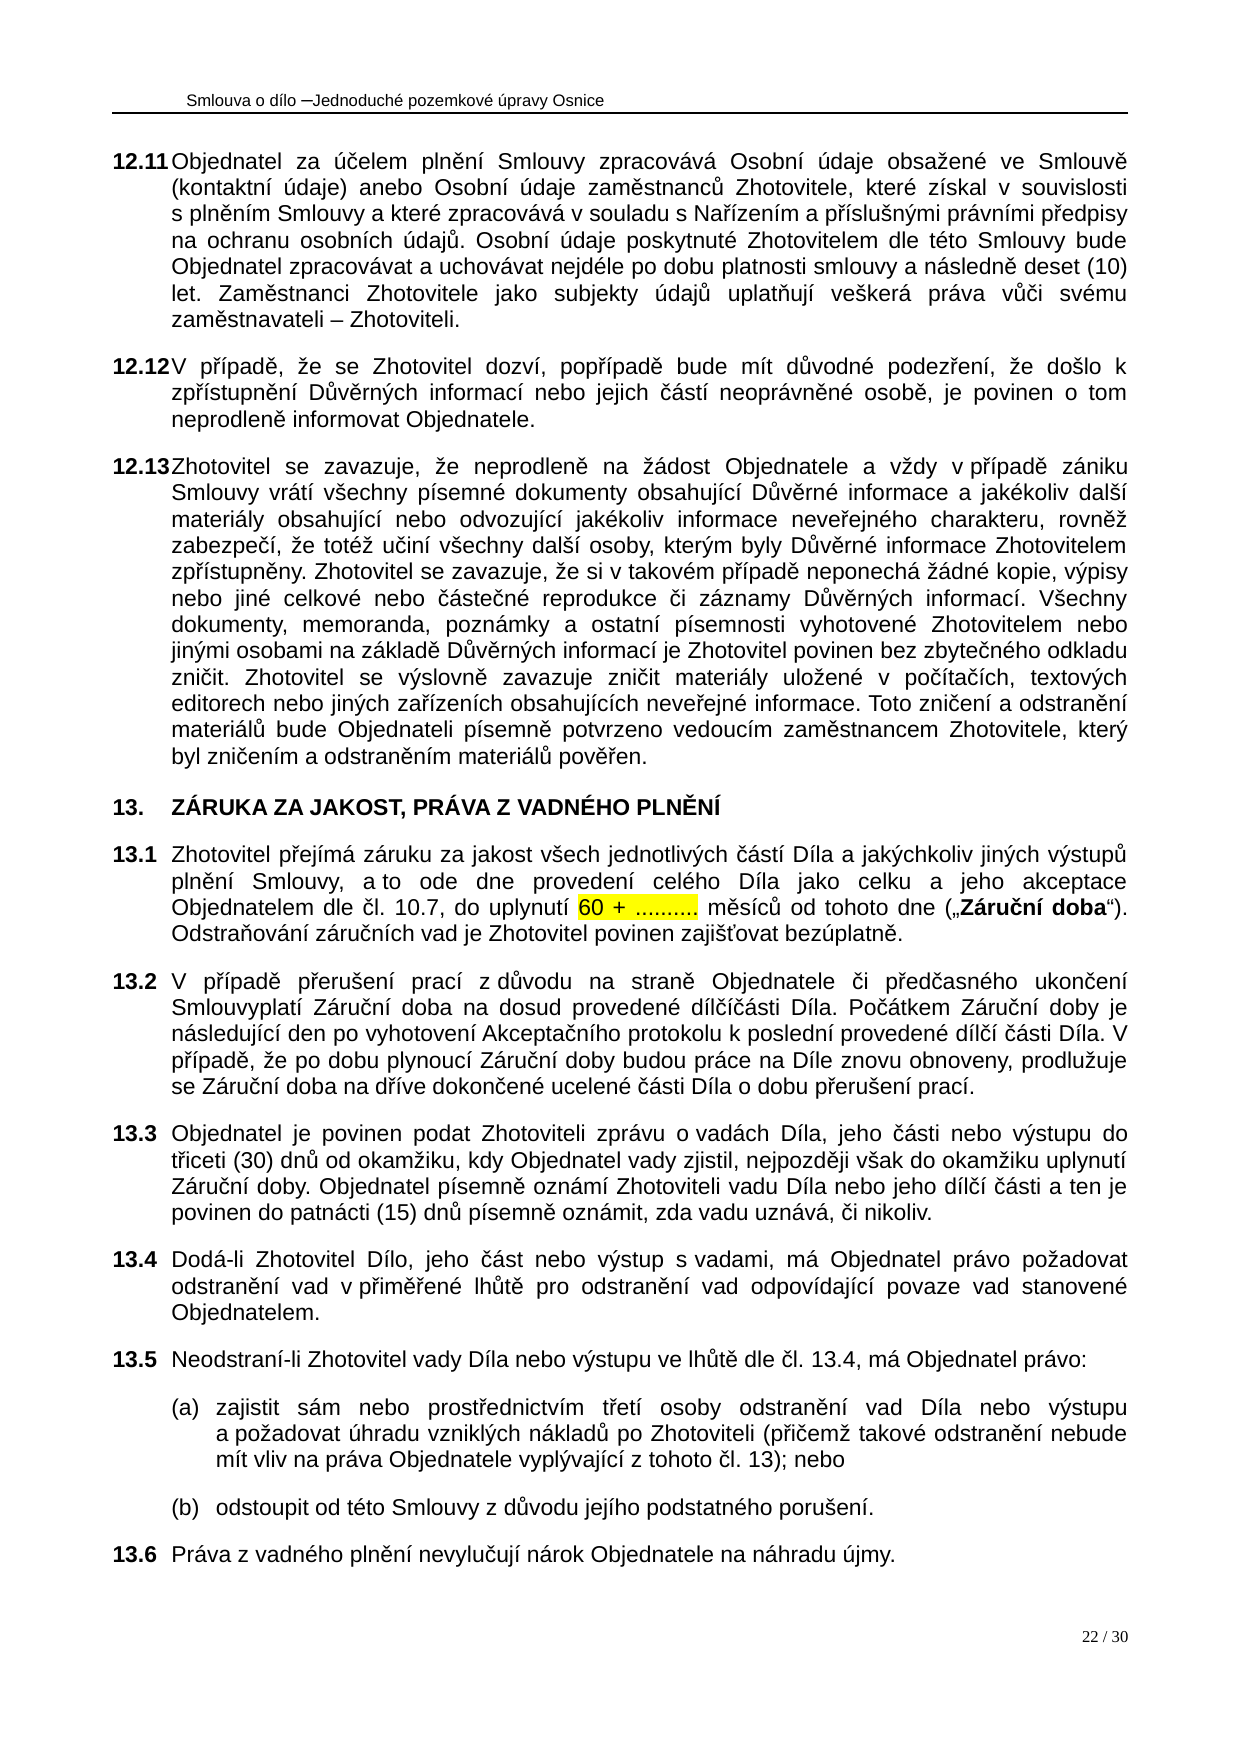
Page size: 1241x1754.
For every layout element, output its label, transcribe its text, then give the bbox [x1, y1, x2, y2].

text Zhotovitel se zavazuje, že neprodleně na žádost Objednatele a vždy v případě zániku Smlouvy vrátí všechny písemné dokumenty obsahující Důvěrné informace a jakékoliv další materiály obsahující nebo odvozující jakékoliv informace neveřejného charakteru, rovněž zabezpečí, že totéž učiní všechny další osoby, kterým byly Důvěrné informace Zhotovitelem zpřístupněny. Zhotovitel se zavazuje, že si v takovém případě neponechá žádné kopie, výpisy nebo jiné celkové nebo částečné reprodukce či záznamy Důvěrných informací. Všechny dokumenty, memoranda, poznámky a ostatní písemnosti vyhotovené Zhotovitelem nebo jinými osobami na základě Důvěrných informací je Zhotovitel povinen bez zbytečného odkladu zničit. Zhotovitel se výslovně zavazuje zničit materiály uložené v počítačích, textových editorech nebo jiných zařízeních obsahujících neveřejné informace. Toto zničení a odstranění materiálů bude Objednateli písemně potvrzeno vedoucím zaměstnancem Zhotovitele, který byl zničením a odstraněním materiálů pověřen. [112, 453, 1128, 769]
text Práva z vadného plnění nevylučují nárok Objednatele na náhradu újmy. [112, 1541, 1128, 1567]
text odstoupit od této Smlouvy z důvodu jejího podstatného porušení. [171, 1493, 1128, 1520]
text Objednatel za účelem plnění Smlouvy zpracovává Osobní údaje obsažené ve Smlouvě (kontaktní údaje) anebo Osobní údaje zaměstnanců Zhotovitele, které získal v souvislosti s plněním Smlouvy a které zpracovává v souladu s Nařízením a příslušnými právními předpisy na ochranu osobních údajů. Osobní údaje poskytnuté Zhotovitelem dle této Smlouvy bude Objednatel zpracovávat a uchovávat nejdéle po dobu platnosti smlouvy a následně deset (10) let. Zaměstnanci Zhotovitele jako subjekty údajů uplatňují veškerá práva vůči svému zaměstnavateli – Zhotoviteli. [112, 148, 1128, 332]
text Objednatel je povinen podat Zhotoviteli zprávu o vadách Díla, jeho části nebo výstupu do třiceti (30) dnů od okamžiku, kdy Objednatel vady zjistil, nejpozději však do okamžiku uplynutí Záruční doby. Objednatel písemně oznámí Zhotoviteli vadu Díla nebo jeho dílčí části a ten je povinen do patnácti (15) dnů písemně oznámit, zda vadu uznává, či nikoliv. [112, 1120, 1128, 1226]
text V případě přerušení prací z důvodu na straně Objednatele či předčasného ukončení Smlouvyplatí Záruční doba na dosud provedené dílčíčásti Díla. Počátkem Záruční doby je následující den po vyhotovení Akceptačního protokolu k poslední provedené dílčí části Díla. V případě, že po dobu plynoucí Záruční doby budou práce na Díle znovu obnoveny, prodlužuje se Záruční doba na dříve dokončené ucelené části Díla o dobu přerušení prací. [112, 968, 1128, 1099]
text Záruka za jakost, práva z vadného plnění [112, 794, 1128, 821]
text Dodá-li Zhotovitel Dílo, jeho část nebo výstup s vadami, má Objednatel právo požadovat odstranění vad v přiměřené lhůtě pro odstranění vad odpovídající povaze vad stanovené Objednatelem. [112, 1246, 1128, 1326]
text V případě, že se Zhotovitel dozví, popřípadě bude mít důvodné podezření, že došlo k zpřístupnění Důvěrných informací nebo jejich částí neoprávněné osobě, je povinen o tom neprodleně informovat Objednatele. [112, 353, 1128, 432]
